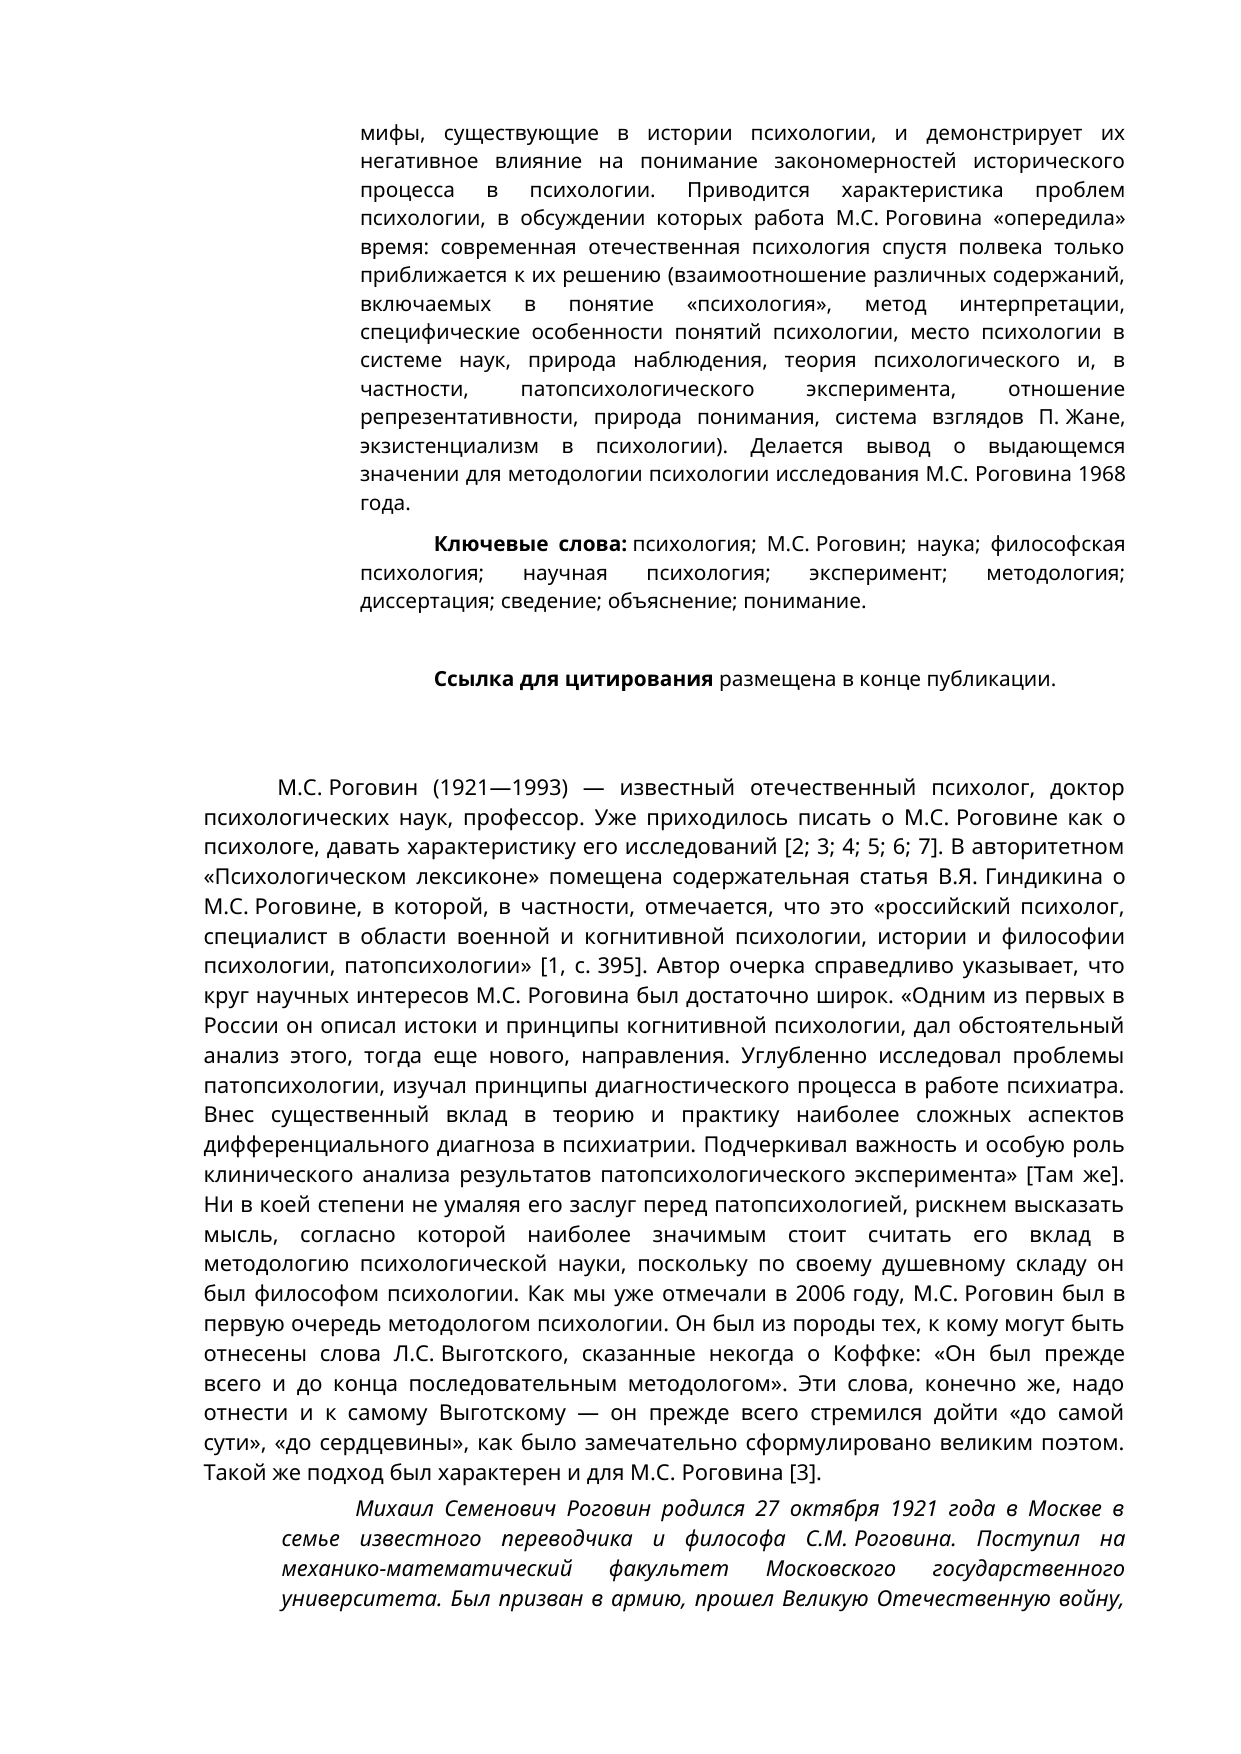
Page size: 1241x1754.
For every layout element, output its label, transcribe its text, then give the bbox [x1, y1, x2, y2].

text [360, 118, 1126, 516]
text Ссылка для цитирования размещена в конце публикации. [360, 664, 1126, 692]
text М.С. Роговин (1921—1993) — известный отечественный психолог, доктор психологических наук, профессор. Уже приходилось писать о М.С. Роговине как о психологе, давать характеристику его исследований [2; 3; 4; 5; 6; 7]. В авторитетном «Психологическом лексиконе» помещена содержательная статья В.Я. Гиндикина о М.С. Роговине, в которой, в частности, отмечается, что это «российский психолог, специалист в области военной и когнитивной психологии, истории и философии психологии, патопсихологии» [1, c. 395]. Автор очерка справедливо указывает, что круг научных интересов М.С. Роговина был достаточно широк. «Одним из первых в России он описал истоки и принципы когнитивной психологии, дал обстоятельный анализ этого, тогда еще нового, направления. Углубленно исследовал проблемы патопсихологии, изучал принципы диагностического процесса в работе психиатра. Внес существенный вклад в теорию и практику наиболее сложных аспектов дифференциального диагноза в психиатрии. Подчеркивал важность и особую роль клинического анализа результатов патопсихологического эксперимента» [Там же]. Ни в коей степени не умаляя его заслуг перед патопсихологией, рискнем высказать мысль, согласно которой наиболее значимым стоит считать его вклад в методологию психологической науки, поскольку по своему душевному складу он был философом психологии. Как мы уже отмечали в 2006 году, М.С. Роговин был в первую очередь методологом психологии. Он был из породы тех, к кому могут быть отнесены слова Л.С. Выготского, сказанные некогда о Коффке: «Он был прежде всего и до конца последовательным методологом». Эти слова, конечно же, надо отнести и к самому Выготскому — он прежде всего стремился дойти «до самой сути», «до сердцевины», как было замечательно сформулировано великим поэтом. Такой же подход был характерен и для М.С. Роговина [3]. [203, 772, 1126, 1487]
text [281, 1493, 1126, 1612]
text Ключевые слова: психология; М.С. Роговин; наука; философская психология; научная психология; эксперимент; методология; диссертация; сведение; объяснение; понимание. [360, 529, 1126, 614]
